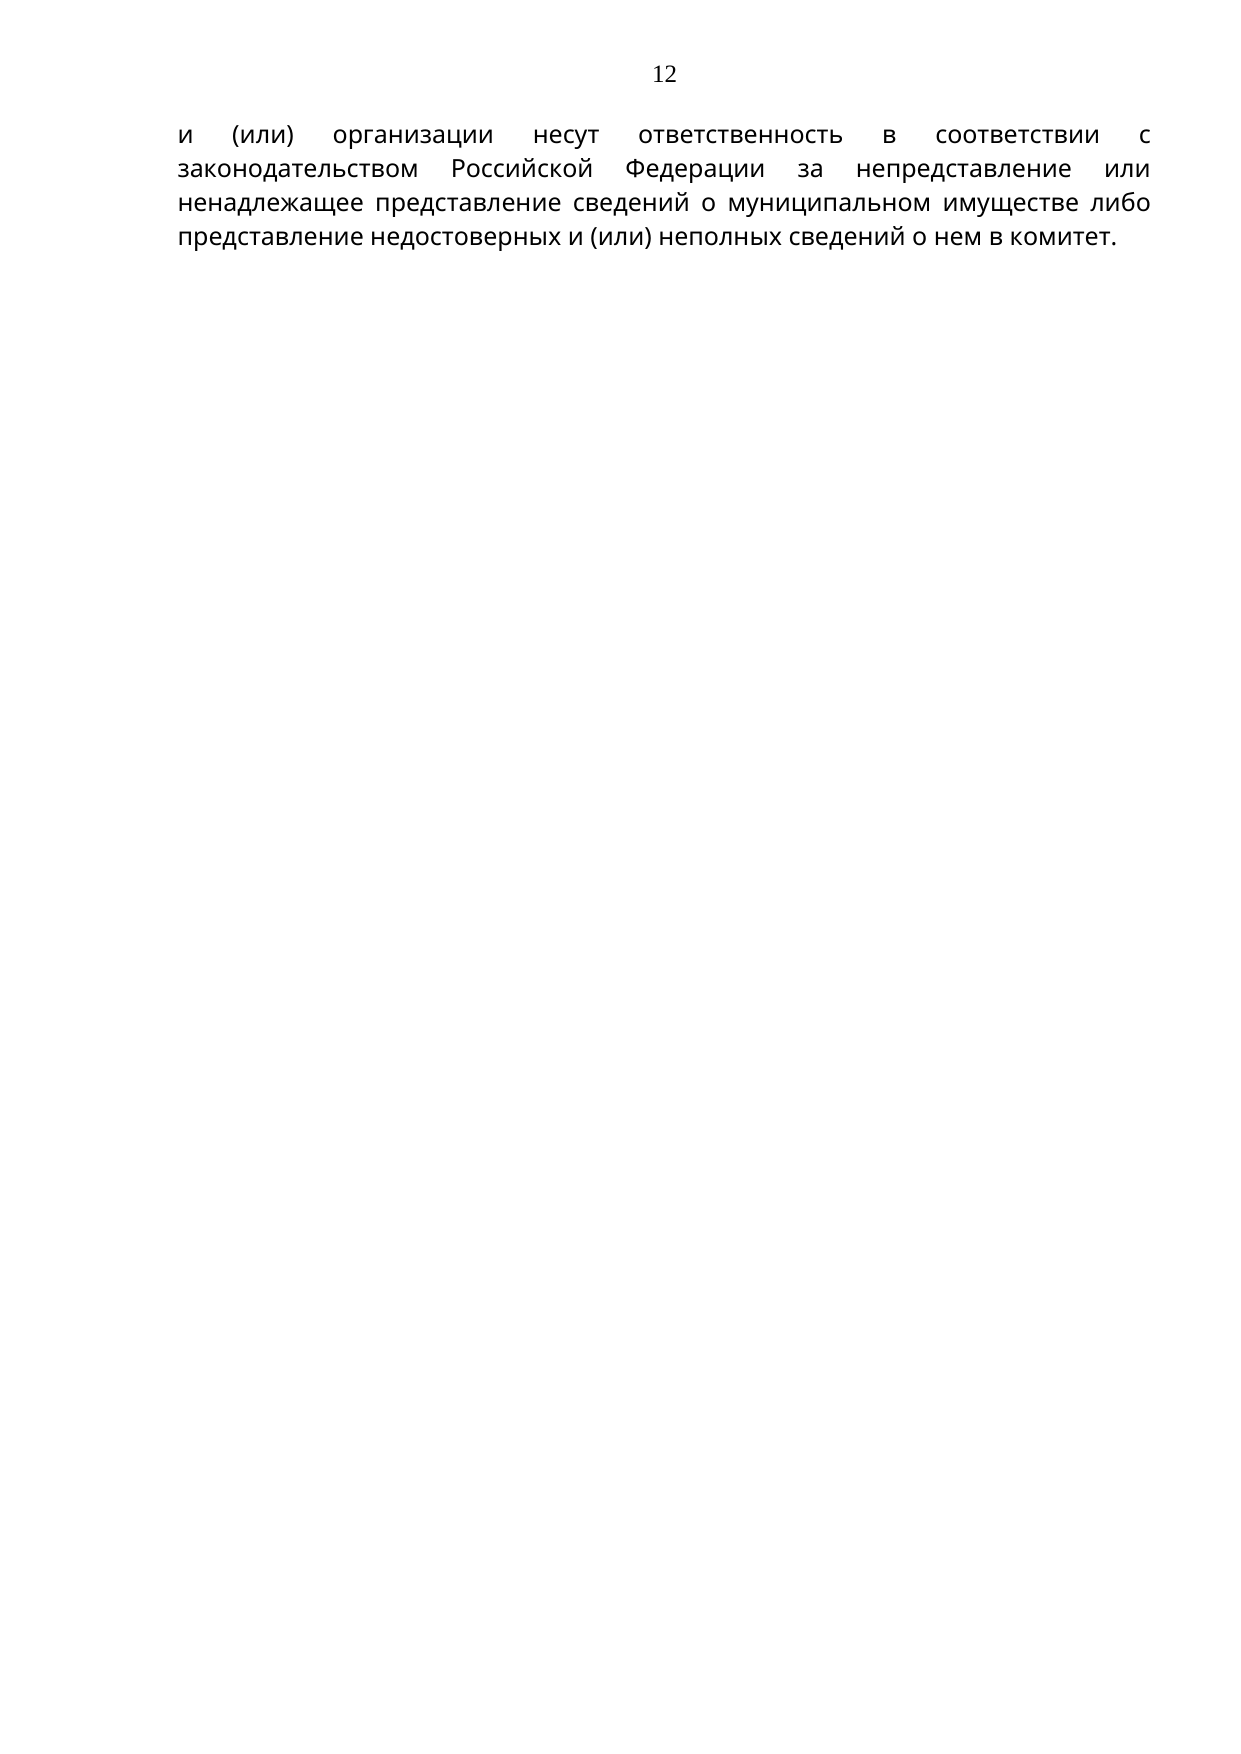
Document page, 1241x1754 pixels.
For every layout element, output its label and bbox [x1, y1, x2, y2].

list [177, 117, 1152, 253]
